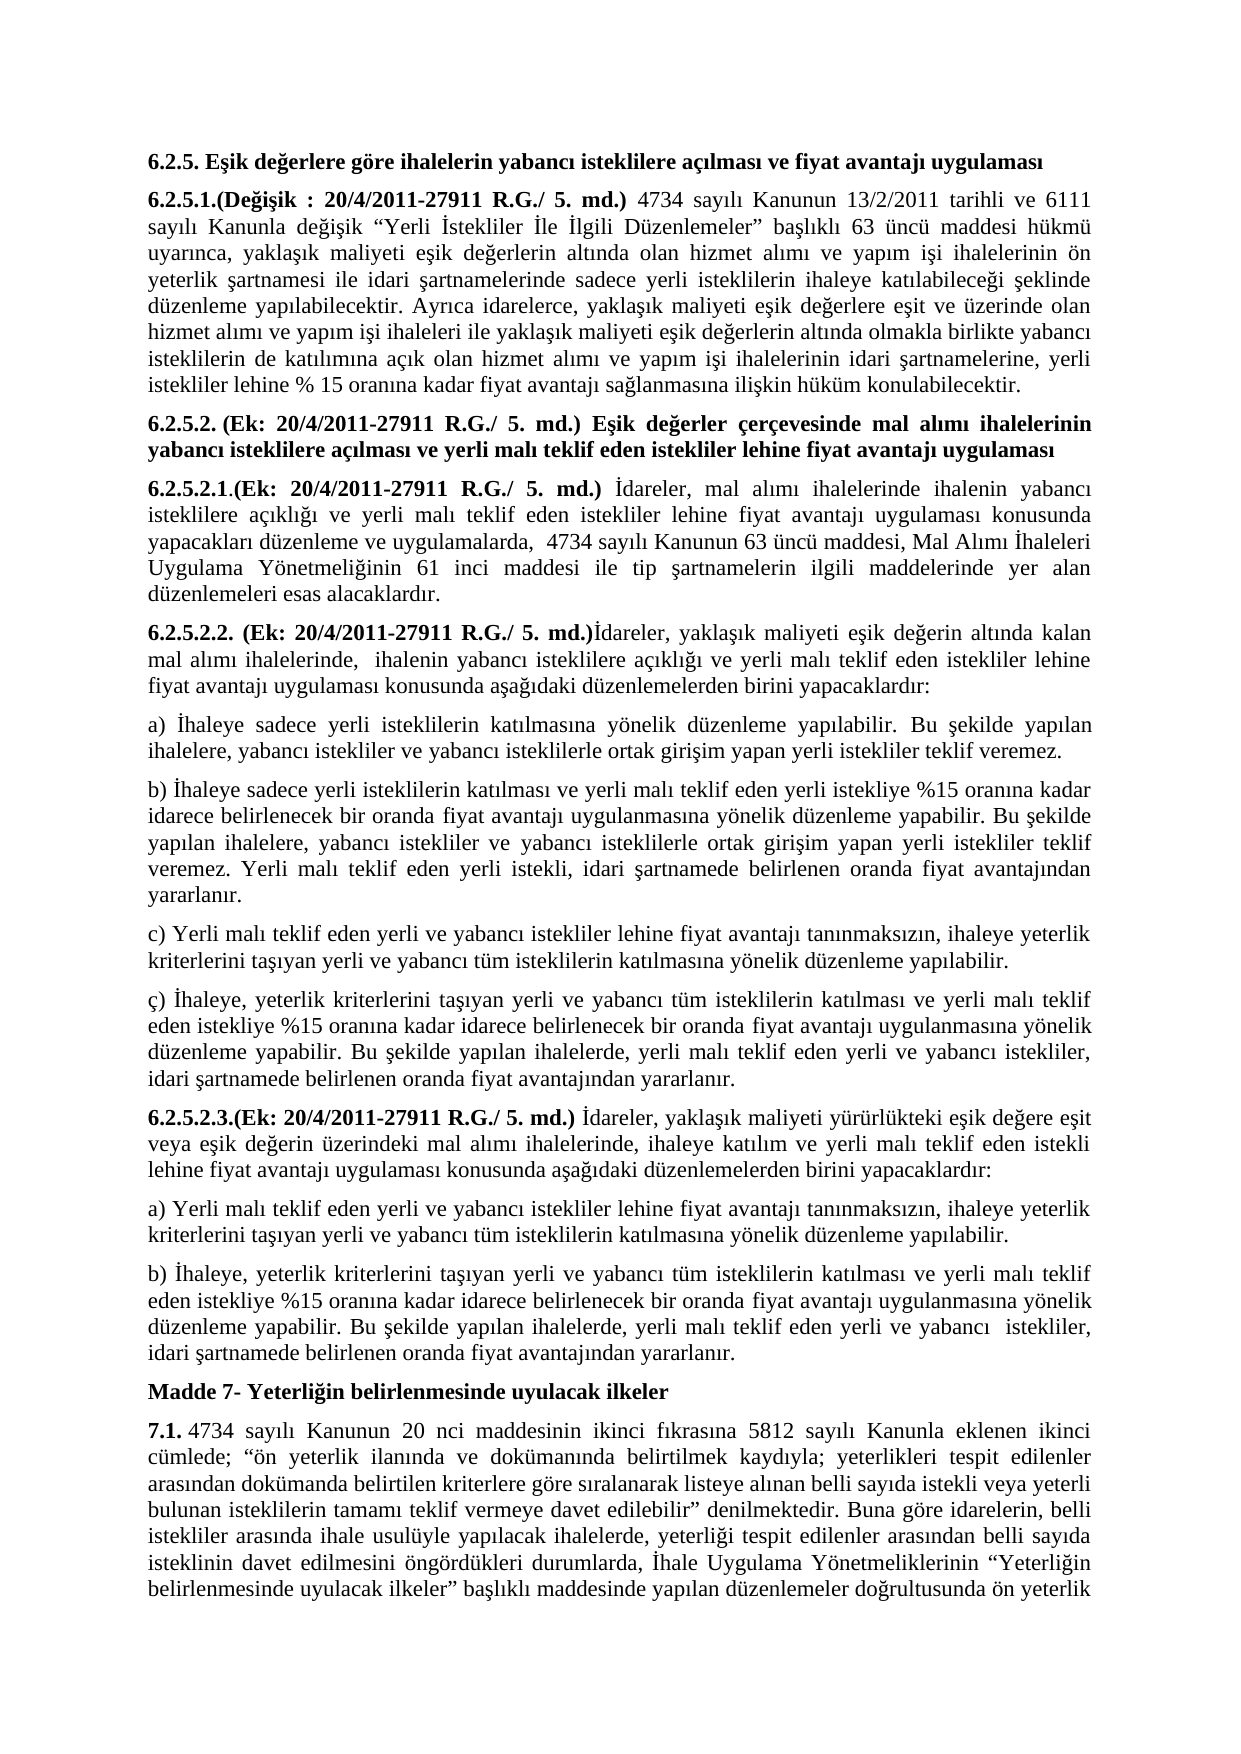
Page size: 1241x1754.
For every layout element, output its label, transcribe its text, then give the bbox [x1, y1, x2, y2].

text 6.2.5. Eşik değerlere göre ihalelerin yabancı isteklilere açılması ve fiyat avantajı uygulaması [148, 148, 1092, 174]
text b) İhaleye, yeterlik kriterlerini taşıyan yerli ve yabancı tüm isteklilerin katılması ve yerli malı teklif eden istekliye %15 oranına kadar idarece belirlenecek bir oranda fiyat avantajı uygulanmasına yönelik düzenleme yapabilir. Bu şekilde yapılan ihalelerde, yerli malı teklif eden yerli ve yabancı istekliler, idari şartnamede belirlenen oranda fiyat avantajından yararlanır. [148, 1260, 1092, 1366]
text a) Yerli malı teklif eden yerli ve yabancı istekliler lehine fiyat avantajı tanınmaksızın, ihaleye yeterlik kriterlerini taşıyan yerli ve yabancı tüm isteklilerin katılmasına yönelik düzenleme yapılabilir. [148, 1195, 1092, 1248]
text ç) İhaleye, yeterlik kriterlerini taşıyan yerli ve yabancı tüm isteklilerin katılması ve yerli malı teklif eden istekliye %15 oranına kadar idarece belirlenecek bir oranda fiyat avantajı uygulanmasına yönelik düzenleme yapabilir. Bu şekilde yapılan ihalelerde, yerli malı teklif eden yerli ve yabancı istekliler, idari şartnamede belirlenen oranda fiyat avantajından yararlanır. [148, 986, 1092, 1091]
text 6.2.5.1.(Değişik : 20/4/2011-27911 R.G./ 5. md.) 4734 sayılı Kanunun 13/2/2011 tarihli ve 6111 sayılı Kanunla değişik “Yerli İstekliler İle İlgili Düzenlemeler” başlıklı 63 üncü maddesi hükmü uyarınca, yaklaşık maliyeti eşik değerlerin altında olan hizmet alımı ve yapım işi ihalelerinin ön yeterlik şartnamesi ile idari şartnamelerinde sadece yerli isteklilerin ihaleye katılabileceği şeklinde düzenleme yapılabilecektir. Ayrıca idarelerce, yaklaşık maliyeti eşik değerlere eşit ve üzerinde olan hizmet alımı ve yapım işi ihaleleri ile yaklaşık maliyeti eşik değerlerin altında olmakla birlikte yabancı isteklilerin de katılımına açık olan hizmet alımı ve yapım işi ihalelerinin idari şartnamelerine, yerli istekliler lehine % 15 oranına kadar fiyat avantajı sağlanmasına ilişkin hüküm konulabilecektir. [148, 187, 1092, 397]
text Madde 7- Yeterliğin belirlenmesinde uyulacak ilkeler [148, 1378, 1092, 1404]
text 6.2.5.2.3.(Ek: 20/4/2011-27911 R.G./ 5. md.) İdareler, yaklaşık maliyeti yürürlükteki eşik değere eşit veya eşik değerin üzerindeki mal alımı ihalelerinde, ihaleye katılım ve yerli malı teklif eden istekli lehine fiyat avantajı uygulaması konusunda aşağıdaki düzenlemelerden birini yapacaklardır: [148, 1103, 1092, 1183]
text c) Yerli malı teklif eden yerli ve yabancı istekliler lehine fiyat avantajı tanınmaksızın, ihaleye yeterlik kriterlerini taşıyan yerli ve yabancı tüm isteklilerin katılmasına yönelik düzenleme yapılabilir. [148, 920, 1092, 973]
text b) İhaleye sadece yerli isteklilerin katılması ve yerli malı teklif eden yerli istekliye %15 oranına kadar idarece belirlenecek bir oranda fiyat avantajı uygulanmasına yönelik düzenleme yapabilir. Bu şekilde yapılan ihalelere, yabancı istekliler ve yabancı isteklilerle ortak girişim yapan yerli istekliler teklif veremez. Yerli malı teklif eden yerli istekli, idari şartnamede belirlenen oranda fiyat avantajından yararlanır. [148, 776, 1092, 908]
text a) İhaleye sadece yerli isteklilerin katılmasına yönelik düzenleme yapılabilir. Bu şekilde yapılan ihalelere, yabancı istekliler ve yabancı isteklilerle ortak girişim yapan yerli istekliler teklif veremez. [148, 711, 1092, 764]
text 6.2.5.2. (Ek: 20/4/2011-27911 R.G./ 5. md.) Eşik değerler çerçevesinde mal alımı ihalelerinin yabancı isteklilere açılması ve yerli malı teklif eden istekliler lehine fiyat avantajı uygulaması [148, 410, 1092, 463]
text 6.2.5.2.2. (Ek: 20/4/2011-27911 R.G./ 5. md.)İdareler, yaklaşık maliyeti eşik değerin altında kalan mal alımı ihalelerinde, ihalenin yabancı isteklilere açıklığı ve yerli malı teklif eden istekliler lehine fiyat avantajı uygulaması konusunda aşağıdaki düzenlemelerden birini yapacaklardır: [148, 619, 1092, 698]
text 6.2.5.2.1.(Ek: 20/4/2011-27911 R.G./ 5. md.) İdareler, mal alımı ihalelerinde ihalenin yabancı isteklilere açıklığı ve yerli malı teklif eden istekliler lehine fiyat avantajı uygulaması konusunda yapacakları düzenleme ve uygulamalarda, 4734 sayılı Kanunun 63 üncü maddesi, Mal Alımı İhaleleri Uygulama Yönetmeliğinin 61 inci maddesi ile tip şartnamelerin ilgili maddelerinde yer alan düzenlemeleri esas alacaklardır. [148, 475, 1092, 607]
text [148, 1417, 1092, 1602]
